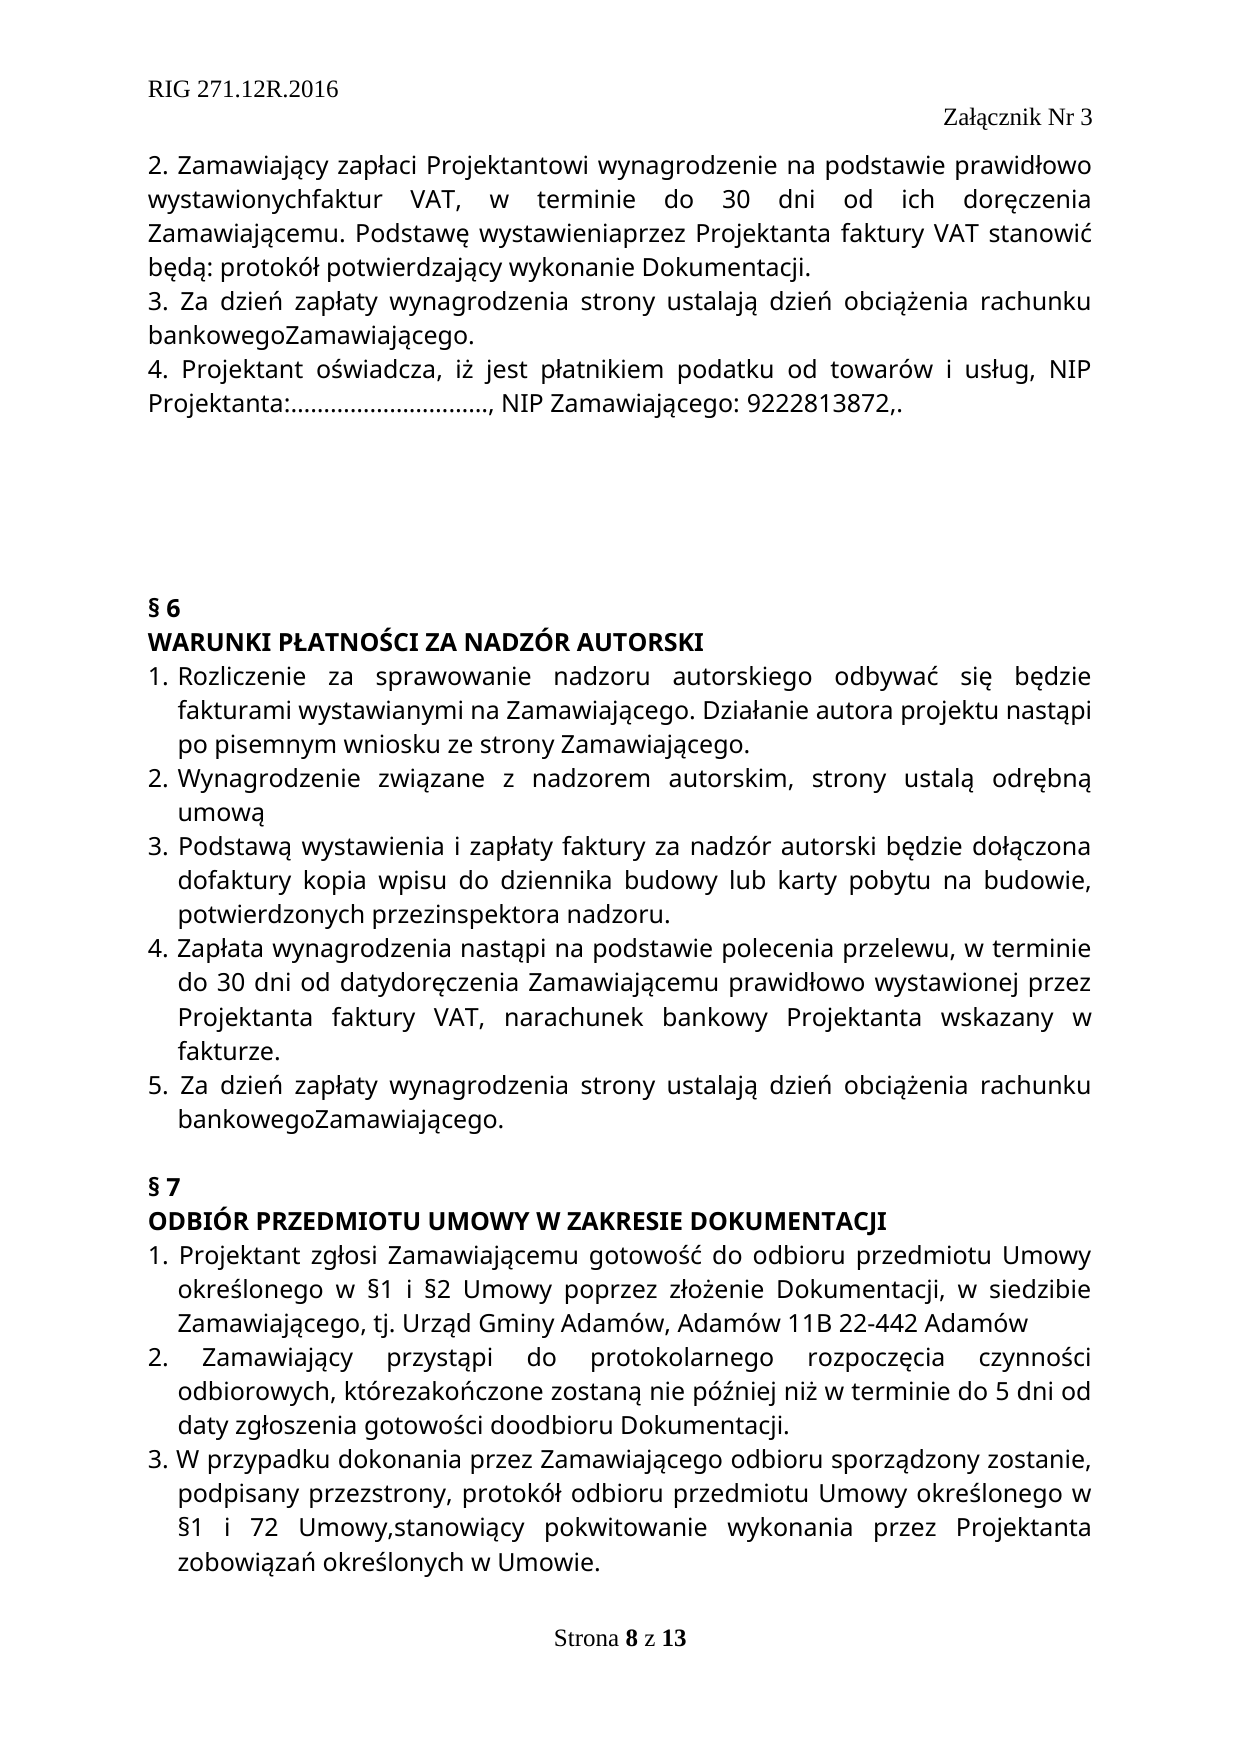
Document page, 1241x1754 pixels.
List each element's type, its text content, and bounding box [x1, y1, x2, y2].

text 3. W przypadku dokonania przez Zamawiającego odbioru sporządzony zostanie, podpisany przezstrony, protokół odbioru przedmiotu Umowy określonego w §1 i 72 Umowy,stanowiący pokwitowanie wykonania przez Projektanta zobowiązań określonych w Umowie. [148, 1442, 1093, 1578]
text § 7 [148, 1169, 1093, 1203]
text ODBIÓR PRZEDMIOTU UMOWY W ZAKRESIE DOKUMENTACJI [148, 1203, 1093, 1238]
list Wynagrodzenie związane z nadzorem autorskim, strony ustalą odrębną umową [148, 761, 1093, 829]
text 3. Za dzień zapłaty wynagrodzenia strony ustalają dzień obciążenia rachunku bankowegoZamawiającego. [148, 284, 1093, 352]
text § 6 [148, 590, 1093, 624]
text 1. Projektant zgłosi Zamawiającemu gotowość do odbioru przedmiotu Umowy określonego w §1 i §2 Umowy poprzez złożenie Dokumentacji, w siedzibie Zamawiającego, tj. Urząd Gminy Adamów, Adamów 11B 22-442 Adamów [148, 1238, 1093, 1340]
text 4. Zapłata wynagrodzenia nastąpi na podstawie polecenia przelewu, w terminie do 30 dni od datydoręczenia Zamawiającemu prawidłowo wystawionej przez Projektanta faktury VAT, narachunek bankowy Projektanta wskazany w fakturze. [148, 931, 1093, 1067]
text 3. Podstawą wystawienia i zapłaty faktury za nadzór autorski będzie dołączona dofaktury kopia wpisu do dziennika budowy lub karty pobytu na budowie, potwierdzonych przezinspektora nadzoru. [148, 829, 1093, 931]
text 2. Zamawiający zapłaci Projektantowi wynagrodzenie na podstawie prawidłowo wystawionychfaktur VAT, w terminie do 30 dni od ich doręczenia Zamawiającemu. Podstawę wystawieniaprzez Projektanta faktury VAT stanowić będą: protokół potwierdzający wykonanie Dokumentacji. [148, 148, 1093, 284]
text 5. Za dzień zapłaty wynagrodzenia strony ustalają dzień obciążenia rachunku bankowegoZamawiającego. [148, 1067, 1093, 1135]
list Rozliczenie za sprawowanie nadzoru autorskiego odbywać się będzie fakturami wystawianymi na Zamawiającego. Działanie autora projektu nastąpi po pisemnym wniosku ze strony Zamawiającego. [148, 658, 1093, 761]
text WARUNKI PŁATNOŚCI ZA NADZÓR AUTORSKI [148, 624, 1093, 658]
text 4. Projektant oświadcza, iż jest płatnikiem podatku od towarów i usług, NIP Projektanta:…………………………, NIP Zamawiającego: 9222813872,. [148, 352, 1093, 420]
text 2. Zamawiający przystąpi do protokolarnego rozpoczęcia czynności odbiorowych, którezakończone zostaną nie później niż w terminie do 5 dni od daty zgłoszenia gotowości doodbioru Dokumentacji. [148, 1340, 1093, 1442]
